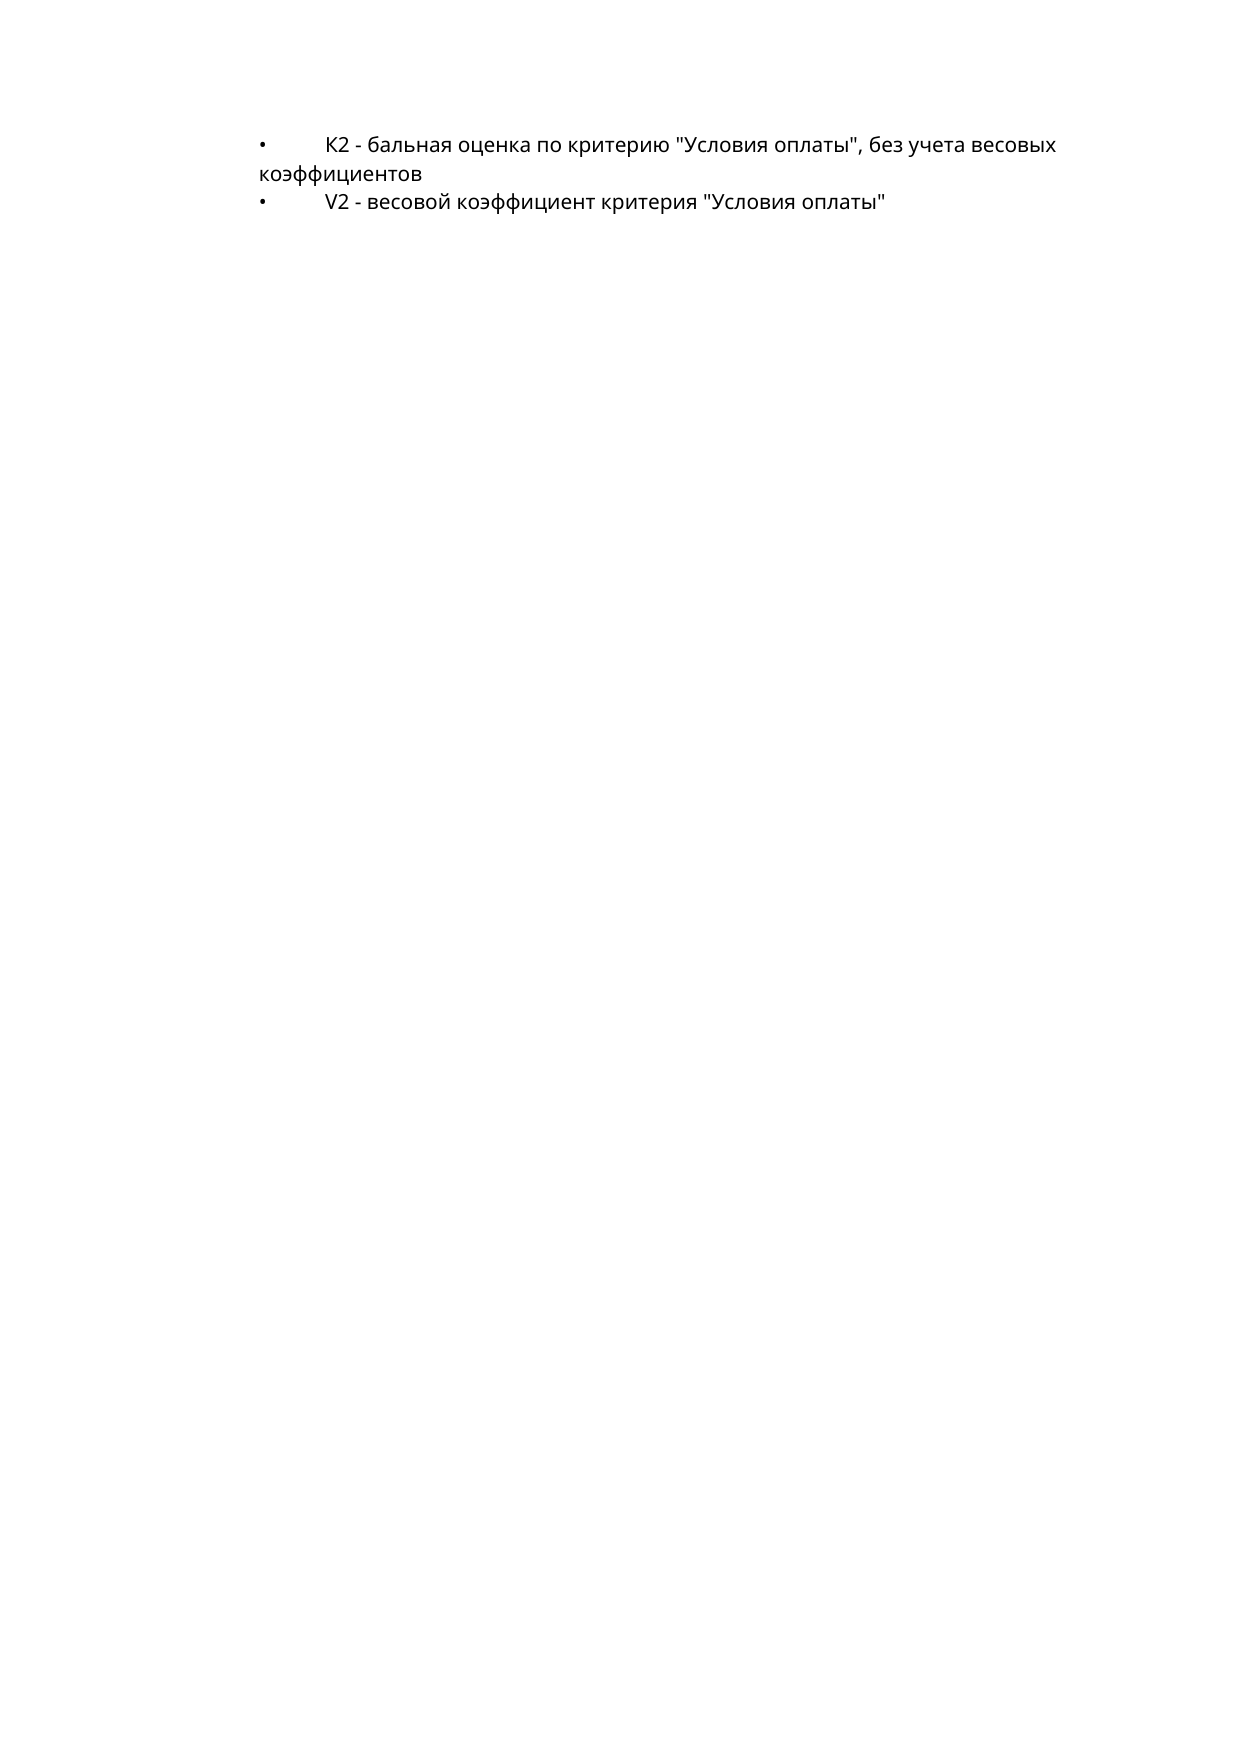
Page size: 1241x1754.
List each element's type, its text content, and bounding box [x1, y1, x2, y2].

text • V2 - весовой коэффициент критерия "Условия оплаты" [258, 187, 1135, 216]
text • К2 - бальная оценка по критерию "Условия оплаты", без учета весовых коэффициентов [258, 131, 1135, 187]
